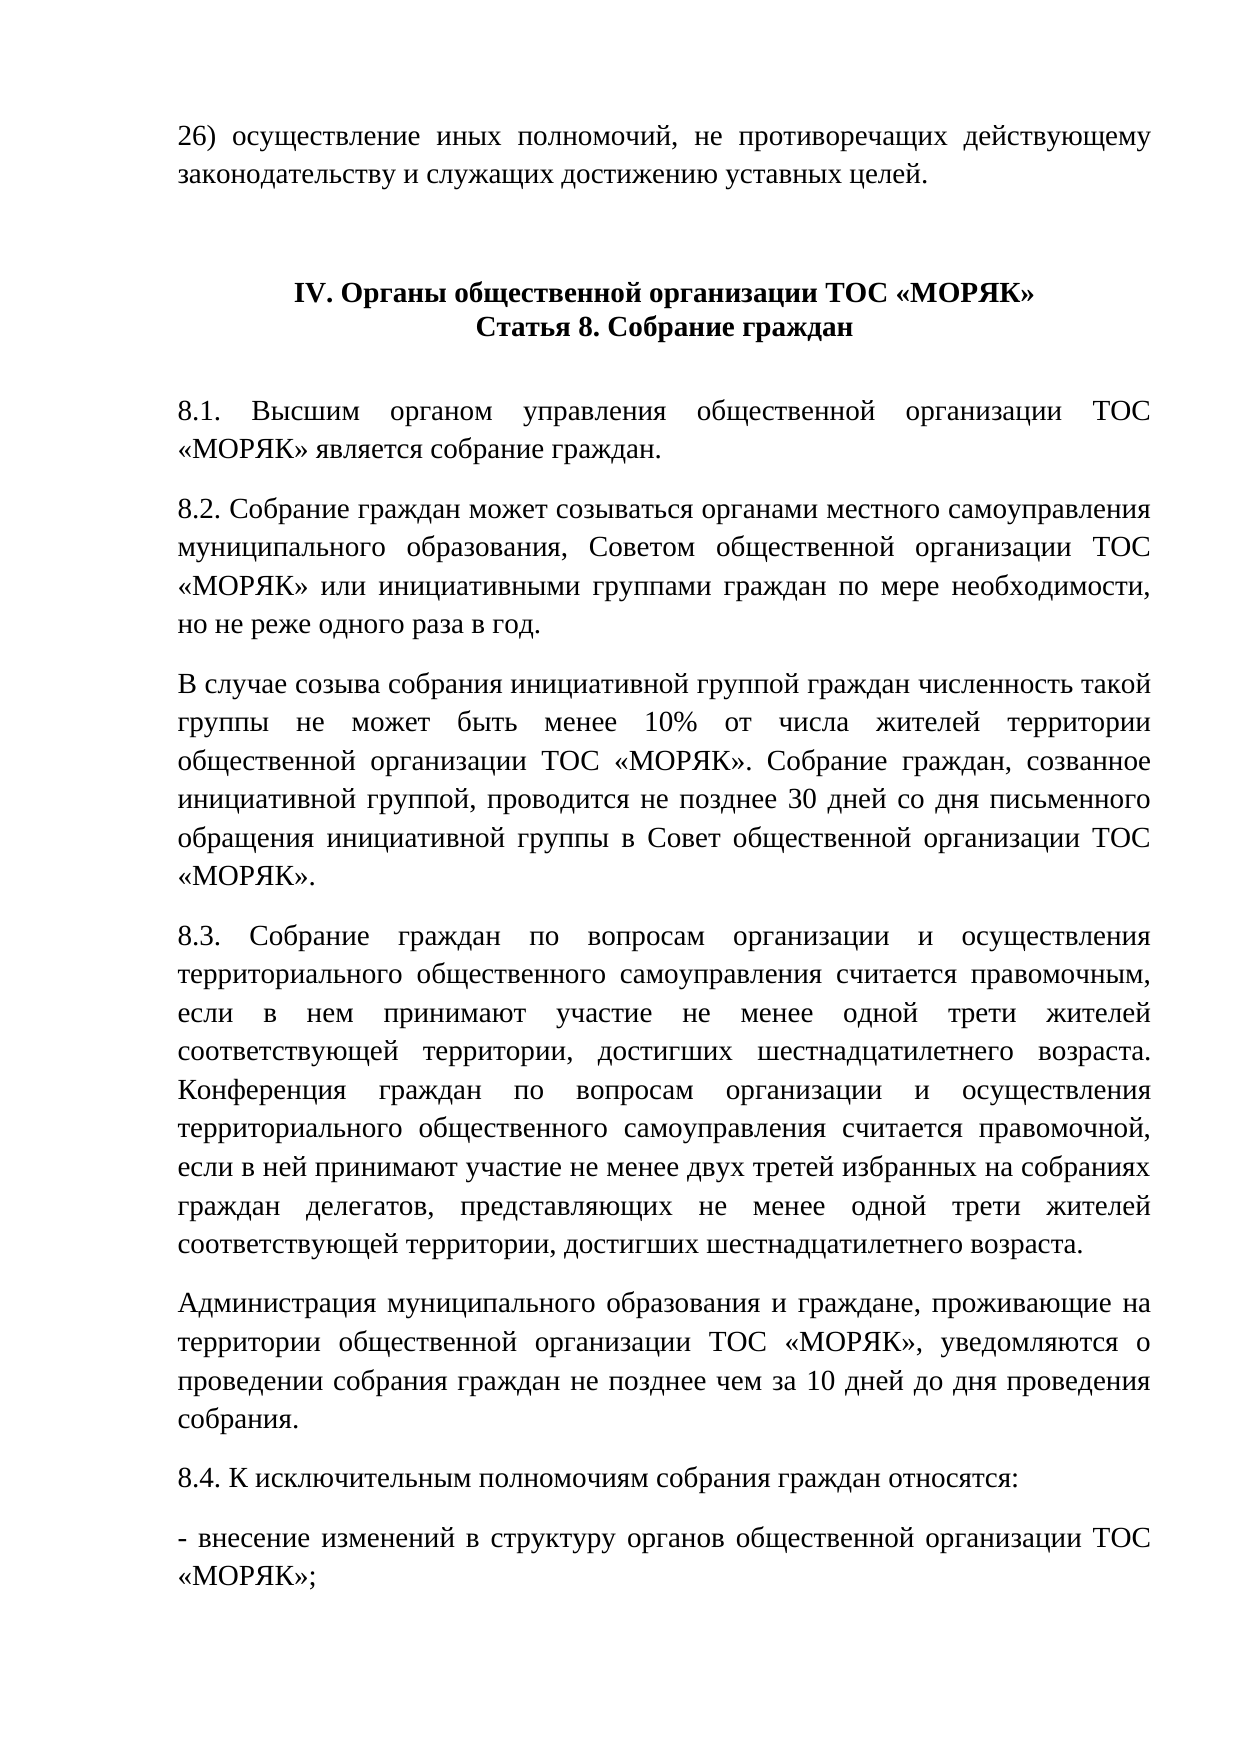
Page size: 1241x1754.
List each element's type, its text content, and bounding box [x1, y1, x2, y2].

text 8.4. К исключительным полномочиям собрания граждан относятся: [177, 1461, 1152, 1494]
text В случае созыва собрания инициативной группой граждан численность такой группы не может быть менее 10% от числа жителей территории общественной организации ТОС «МОРЯК». Собрание граждан, созванное инициативной группой, проводится не позднее 30 дней со дня письменного обращения инициативной группы в Совет общественной организации ТОС «МОРЯК». [177, 666, 1152, 892]
text IV. Органы общественной организации ТОС «МОРЯК» [177, 275, 1152, 309]
text 8.1. Высшим органом управления общественной организации ТОС «МОРЯК» является собрание граждан. [177, 393, 1152, 465]
text 26) осуществление иных полномочий, не противоречащих действующему законодательству и служащих достижению уставных целей. [177, 118, 1152, 190]
text Статья 8. Собрание граждан [177, 309, 1152, 342]
text - внесение изменений в структуру органов общественной организации ТОС «МОРЯК»; [177, 1520, 1152, 1592]
text 8.2. Собрание граждан может созываться органами местного самоуправления муниципального образования, Советом общественной организации ТОС «МОРЯК» или инициативными группами граждан по мере необходимости, но не реже одного раза в год. [177, 491, 1152, 640]
text Администрация муниципального образования и граждане, проживающие на территории общественной организации ТОС «МОРЯК», уведомляются о проведении собрания граждан не позднее чем за 10 дней до дня проведения собрания. [177, 1286, 1152, 1435]
text 8.3. Собрание граждан по вопросам организации и осуществления территориального общественного самоуправления считается правомочным, если в нем принимают участие не менее одной трети жителей соответствующей территории, достигших шестнадцатилетнего возраста. Конференция граждан по вопросам организации и осуществления территориального общественного самоуправления считается правомочной, если в ней принимают участие не менее двух третей избранных на собраниях граждан делегатов, представляющих не менее одной трети жителей соответствующей территории, достигших шестнадцатилетнего возраста. [177, 918, 1152, 1260]
